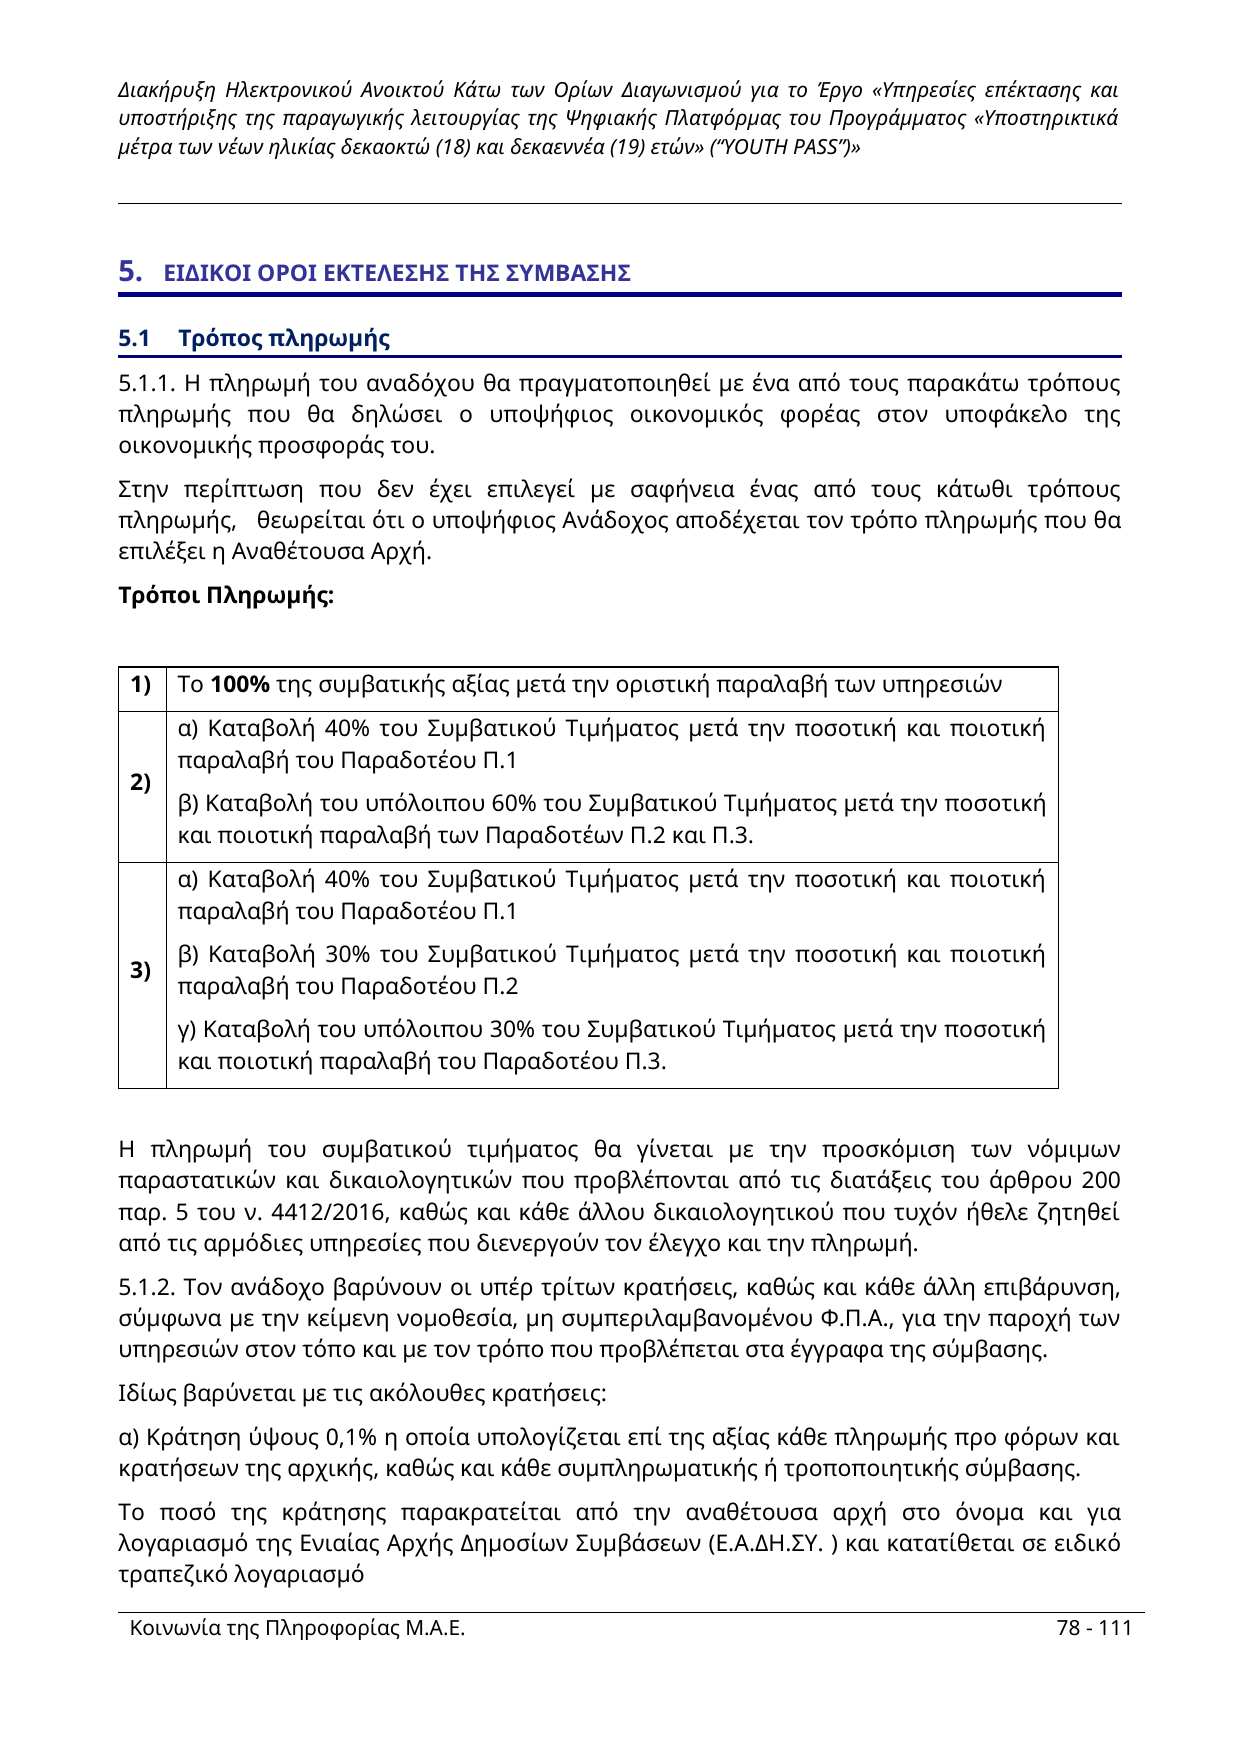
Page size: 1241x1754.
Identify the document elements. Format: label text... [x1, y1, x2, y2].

subtitle ΕΙΔΙΚΟΙ ΟΡΟΙ ΕΚΤΕΛΕΣΗΣ ΤΗΣ ΣΥΜΒΑΣΗΣ [118, 250, 1122, 292]
table_cell 3) [119, 863, 166, 1088]
table_header 1) [119, 668, 166, 711]
table_cell 2) [119, 712, 166, 862]
text 5.1.1. Η πληρωμή του αναδόχου θα πραγματοποιηθεί με ένα από τους παρακάτω τρόπους πληρωμής που θα δηλώσει ο υποψήφιος οικονομικός φορέας στον υποφάκελο της οικονομικής προσφοράς του. [118, 366, 1122, 460]
table_cell α) Καταβολή 40% του Συμβατικού Τιμήματος μετά την ποσοτική και ποιοτική παραλαβή του Παραδοτέου Π.1 β) Καταβολή του υπόλοιπου 60% του Συμβατικού Τιμήματος μετά την ποσοτική και ποιοτική παραλαβή των Παραδοτέων Π.2 και Π.3. [167, 712, 1058, 862]
text Η πληρωμή του συμβατικού τιμήματος θα γίνεται με την προσκόμιση των νόμιμων παραστατικών και δικαιολογητικών που προβλέπονται από τις διατάξεις του άρθρου 200 παρ. 5 του ν. 4412/2016, καθώς και κάθε άλλου δικαιολογητικού που τυχόν ήθελε ζητηθεί από τις αρμόδιες υπηρεσίες που διενεργούν τον έλεγχο και την πληρωμή. [118, 1133, 1122, 1258]
subtitle Τρόπος πληρωμής [118, 322, 1122, 355]
text Στην περίπτωση που δεν έχει επιλεγεί με σαφήνεια ένας από τους κάτωθι τρόπους πληρωμής, θεωρείται ότι ο υποψήφιος Ανάδοχος αποδέχεται τον τρόπο πληρωμής που θα επιλέξει η Αναθέτουσα Αρχή. [118, 473, 1122, 566]
table_header Το 100% της συμβατικής αξίας μετά την οριστική παραλαβή των υπηρεσιών [167, 668, 1058, 711]
text Τρόποι Πληρωμής: [118, 579, 1122, 610]
text Ιδίως βαρύνεται με τις ακόλουθες κρατήσεις: [118, 1377, 1122, 1408]
text Το ποσό της κράτησης παρακρατείται από την αναθέτουσα αρχή στο όνομα και για λογαριασμό της Ενιαίας Αρχής Δημοσίων Συμβάσεων (Ε.Α.ΔΗ.ΣΥ. ) και κατατίθεται σε ειδικό τραπεζικό λογαριασμό [118, 1496, 1122, 1589]
table_cell α) Καταβολή 40% του Συμβατικού Τιμήματος μετά την ποσοτική και ποιοτική παραλαβή του Παραδοτέου Π.1 β) Καταβολή 30% του Συμβατικού Τιμήματος μετά την ποσοτική και ποιοτική παραλαβή του Παραδοτέου Π.2 γ) Καταβολή του υπόλοιπου 30% του Συμβατικού Τιμήματος μετά την ποσοτική και ποιοτική παραλαβή του Παραδοτέου Π.3. [167, 863, 1058, 1088]
text α) Κράτηση ύψους 0,1% η οποία υπολογίζεται επί της αξίας κάθε πληρωμής προ φόρων και κρατήσεων της αρχικής, καθώς και κάθε συμπληρωματικής ή τροποποιητικής σύμβασης. [118, 1421, 1122, 1483]
text 5.1.2. Toν ανάδοχο βαρύνουν οι υπέρ τρίτων κρατήσεις, καθώς και κάθε άλλη επιβάρυνση, σύμφωνα με την κείμενη νομοθεσία, μη συμπεριλαμβανομένου Φ.Π.Α., για την παροχή των υπηρεσιών στον τόπο και με τον τρόπο που προβλέπεται στα έγγραφα της σύμβασης. [118, 1271, 1122, 1364]
